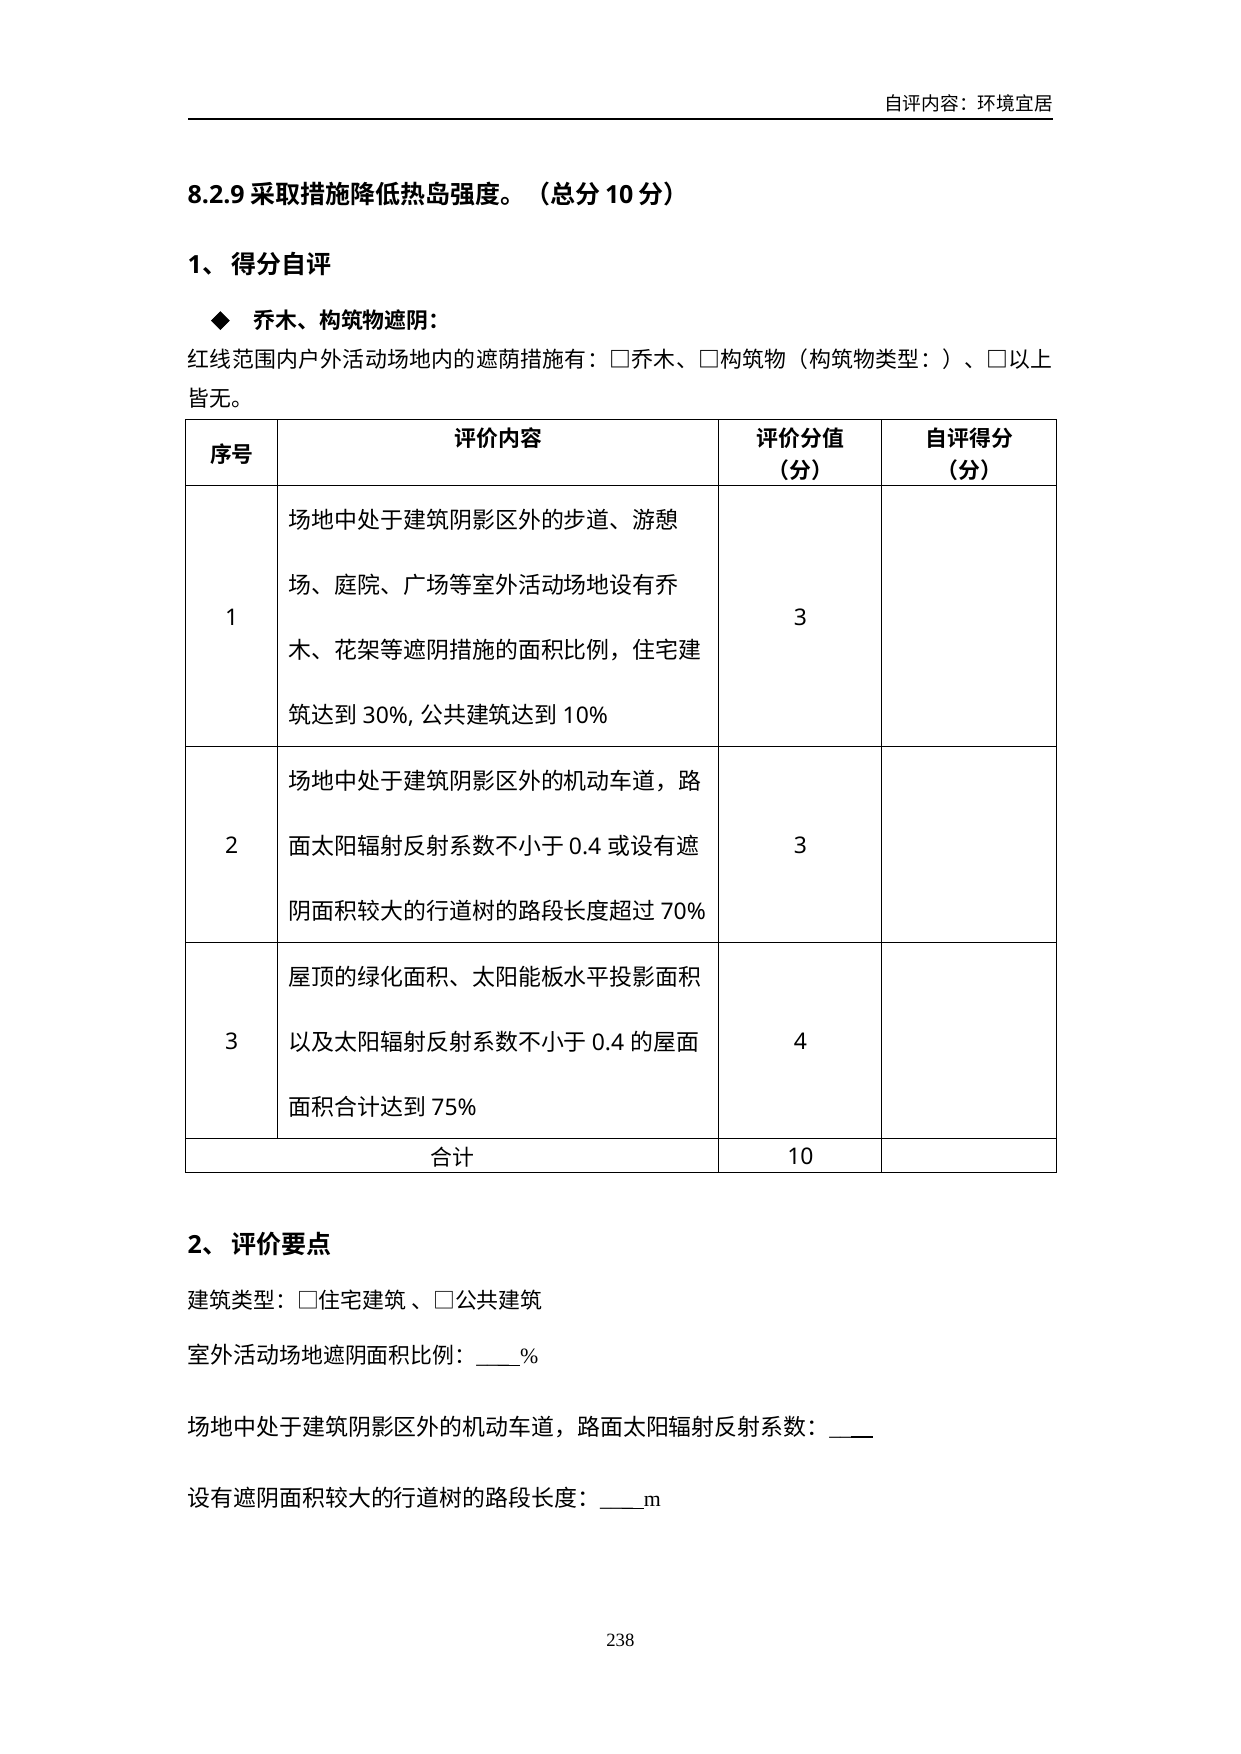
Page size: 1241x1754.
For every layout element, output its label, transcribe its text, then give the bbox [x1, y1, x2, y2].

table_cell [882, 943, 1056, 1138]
list 评价要点 [187, 1210, 1053, 1275]
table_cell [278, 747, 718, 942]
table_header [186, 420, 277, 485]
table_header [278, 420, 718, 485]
text 场地中处于建筑阴影区外的机动车道，路面太阳辐射反射系数：___ [187, 1393, 1053, 1458]
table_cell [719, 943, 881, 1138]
list 乔木、构筑物遮阴： [209, 303, 1053, 335]
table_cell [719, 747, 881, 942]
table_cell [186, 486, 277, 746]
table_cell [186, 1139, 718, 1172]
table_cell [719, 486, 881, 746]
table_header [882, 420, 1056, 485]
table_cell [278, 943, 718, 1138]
text 红线范围内户外活动场地内的遮荫措施有：□乔木、□构筑物（构筑物类型：）、□以上皆无。 [187, 341, 1053, 413]
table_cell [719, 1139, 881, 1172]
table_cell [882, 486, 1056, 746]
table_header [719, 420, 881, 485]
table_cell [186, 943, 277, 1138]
text 设有遮阴面积较大的行道树的路段长度：___ m [187, 1464, 1053, 1529]
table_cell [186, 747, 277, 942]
list 得分自评 [187, 230, 1053, 295]
text 建筑类型：□住宅建筑 、□公共建筑 [187, 1282, 1053, 1315]
text 室外活动场地遮阴面积比例：___ % [187, 1321, 1053, 1386]
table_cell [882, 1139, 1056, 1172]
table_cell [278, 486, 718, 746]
subtitle 8.2.9采取措施降低热岛强度。（总分10分） [187, 174, 1053, 211]
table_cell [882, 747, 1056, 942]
